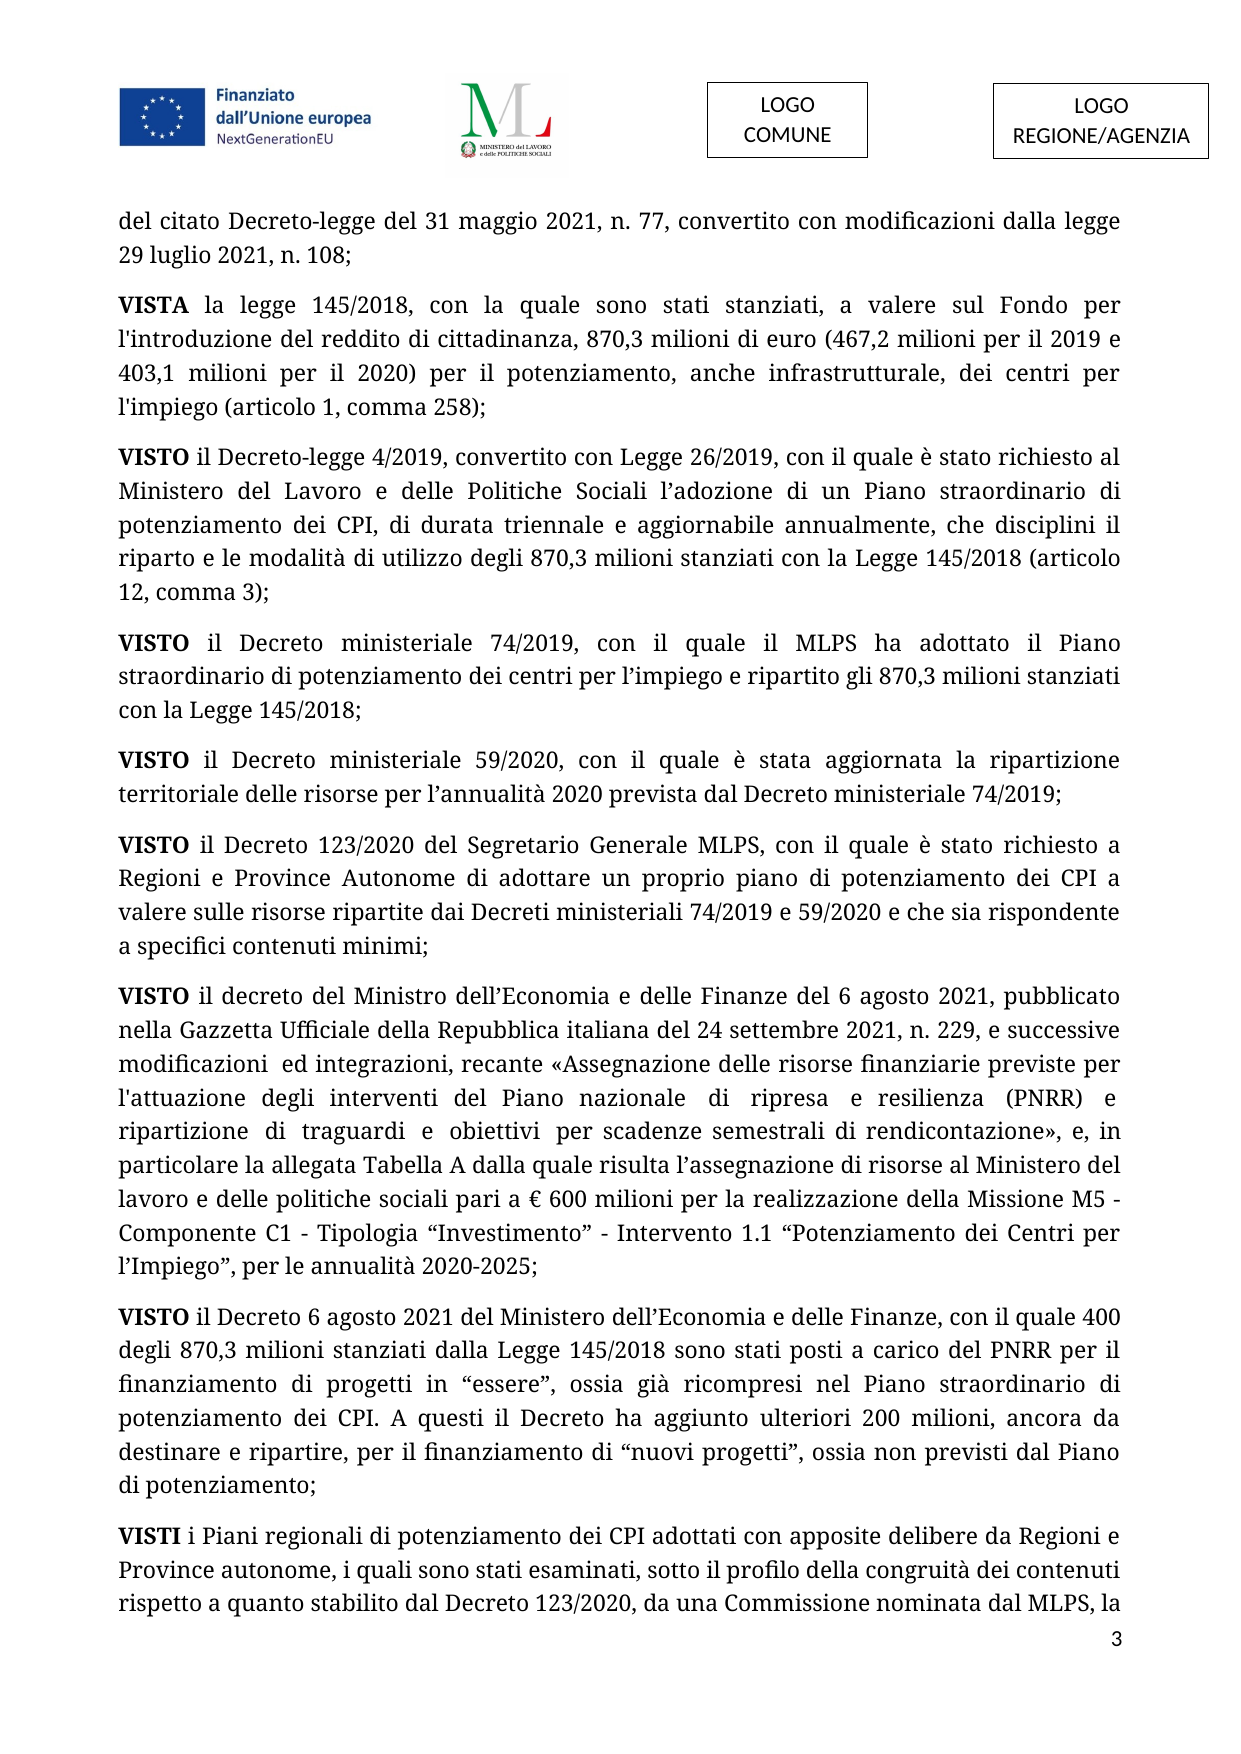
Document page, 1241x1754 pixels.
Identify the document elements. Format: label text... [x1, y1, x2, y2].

picture [444, 73, 570, 178]
text VISTO il Decreto ministeriale 74/2019, con il quale il MLPS ha adottato il Piano straordinario di potenziamento dei centri per l’impiego e ripartito gli 870,3 milioni stanziati con la Legge 145/2018; [118, 627, 1122, 725]
text VISTO il decreto del Ministro dell’Economia e delle Finanze del 6 agosto 2021, pubblicato nella Gazzetta Ufficiale della Repubblica italiana del 24 settembre 2021, n. 229, e successive modificazioni ed integrazioni, recante «Assegnazione delle risorse finanziarie previste per l'attuazione degli interventi del Piano nazionale di ripresa e resilienza (PNRR) e ripartizione di traguardi e obiettivi per scadenze semestrali di rendicontazione», e, in particolare la allegata Tabella A dalla quale risulta l’assegnazione di risorse al Ministero del lavoro e delle politiche sociali pari a € 600 milioni per la realizzazione della Missione M5 - Componente C1 - Tipologia “Investimento” - Intervento 1.1 “Potenziamento dei Centri per l’Impiego”, per le annualità 2020-2025; [118, 980, 1122, 1282]
text VISTO il Decreto ministeriale 59/2020, con il quale è stata aggiornata la ripartizione territoriale delle risorse per l’annualità 2020 prevista dal Decreto ministeriale 74/2019; [118, 744, 1122, 809]
text VISTA la legge 145/2018, con la quale sono stati stanziati, a valere sul Fondo per l'introduzione del reddito di cittadinanza, 870,3 milioni di euro (467,2 milioni per il 2019 e 403,1 milioni per il 2020) per il potenziamento, anche infrastrutturale, dei centri per l'impiego (articolo 1, comma 258); [118, 289, 1122, 422]
text VISTO il Decreto-legge 4/2019, convertito con Legge 26/2019, con il quale è stato richiesto al Ministero del Lavoro e delle Politiche Sociali l’adozione di un Piano straordinario di potenziamento dei CPI, di durata triennale e aggiornabile annualmente, che disciplini il riparto e le modalità di utilizzo degli 870,3 milioni stanziati con la Legge 145/2018 (articolo 12, comma 3); [118, 441, 1122, 607]
text VISTO il Decreto 123/2020 del Segretario Generale MLPS, con il quale è stato richiesto a Regioni e Province Autonome di adottare un proprio piano di potenziamento dei CPI a valere sulle risorse ripartite dai Decreti ministeriali 74/2019 e 59/2020 e che sia rispondente a specifici contenuti minimi; [118, 829, 1122, 961]
text VISTO il Decreto 6 agosto 2021 del Ministero dell’Economia e delle Finanze, con il quale 400 degli 870,3 milioni stanziati dalla Legge 145/2018 sono stati posti a carico del PNRR per il finanziamento di progetti in “essere”, ossia già ricompresi nel Piano straordinario di potenziamento dei CPI. A questi il Decreto ha aggiunto ulteriori 200 milioni, ancora da destinare e ripartire, per il finanziamento di “nuovi progetti”, ossia non previsti dal Piano di potenziamento; [118, 1301, 1122, 1501]
picture [118, 82, 378, 148]
